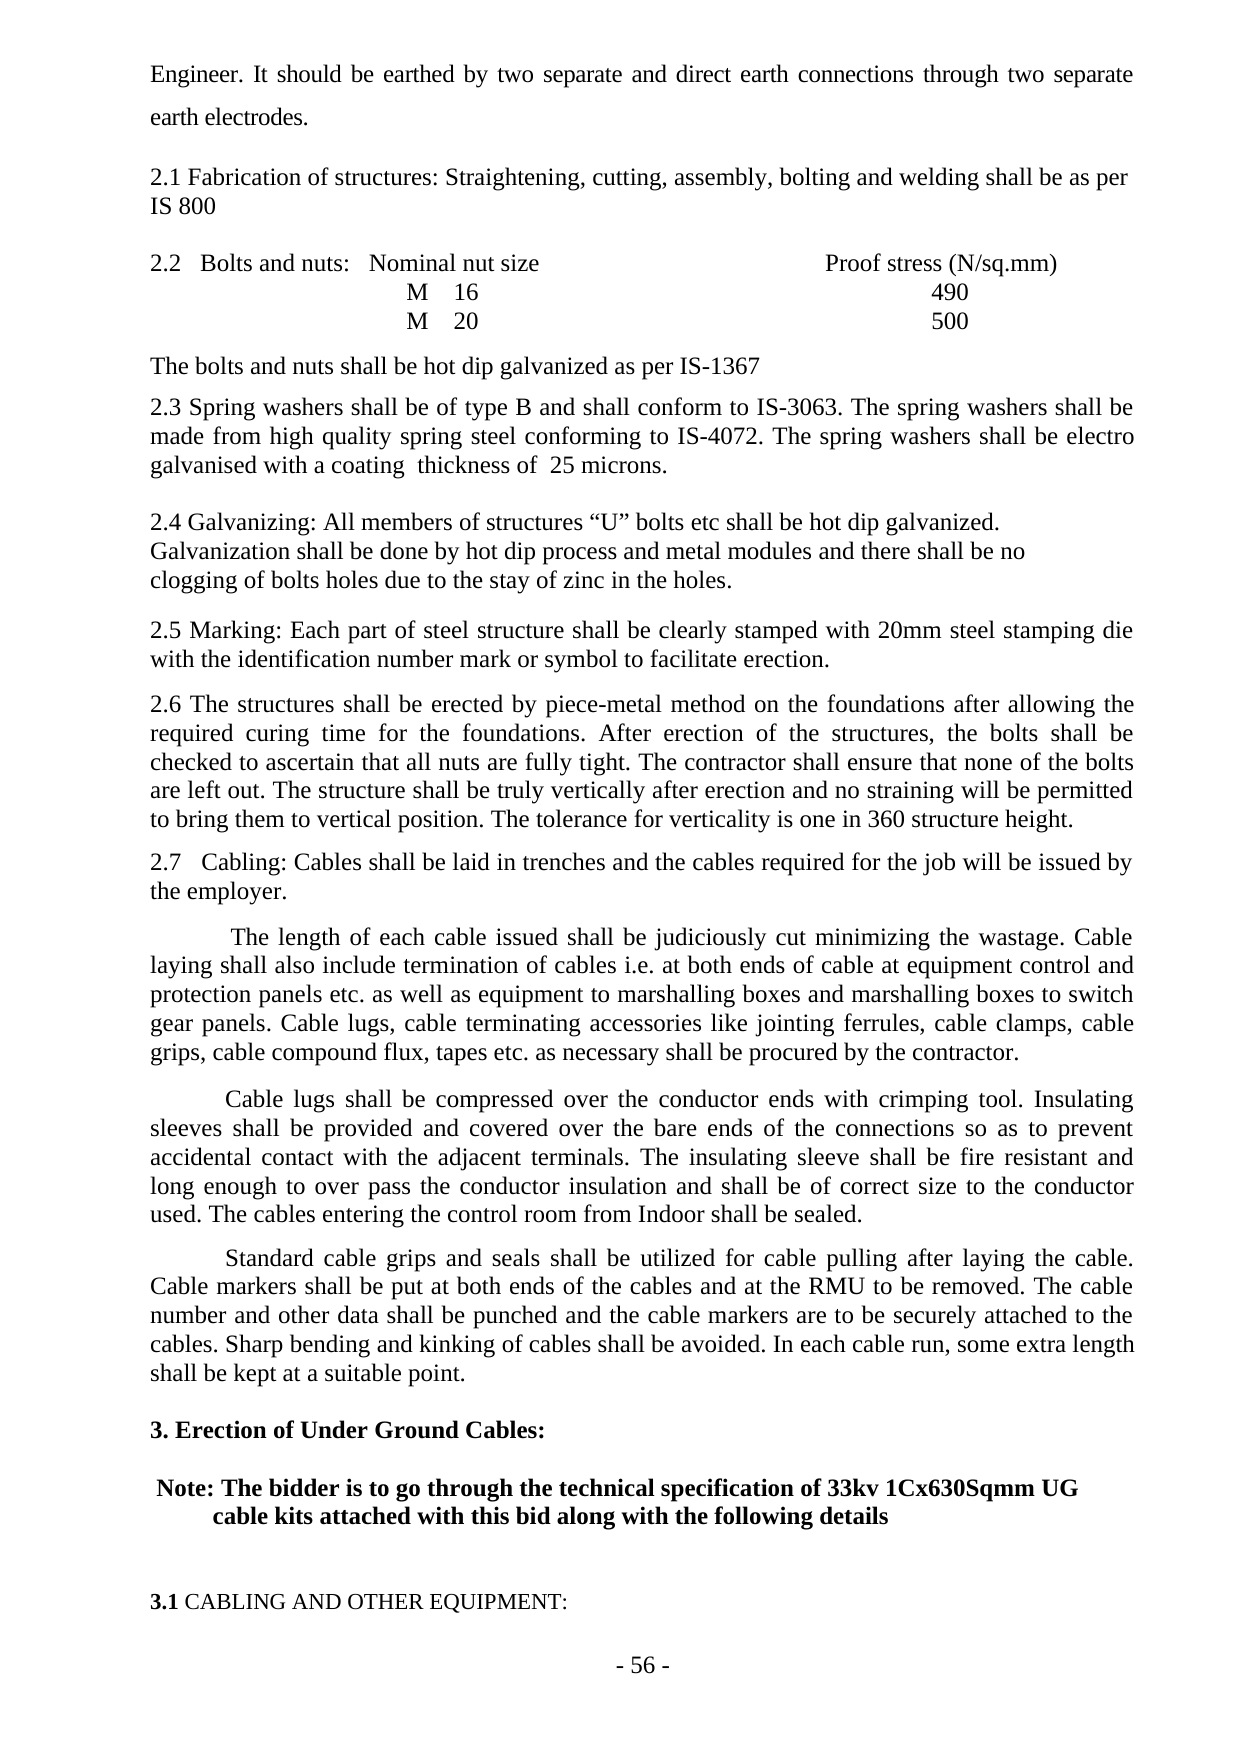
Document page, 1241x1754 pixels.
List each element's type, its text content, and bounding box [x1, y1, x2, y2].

text The bolts and nuts shall be hot dip galvanized as per IS-1367 [150, 351, 1135, 380]
text 2.7 Cabling: Cables shall be laid in trenches and the cables required for the job will be issued by the employer. [150, 847, 1135, 905]
text M 20 500 [150, 306, 1135, 335]
text 3. Erection of Under Ground Cables: [150, 1415, 1135, 1444]
text Cable lugs shall be compressed over the conductor ends with crimping tool. Insulating sleeves shall be provided and covered over the bare ends of the connections so as to prevent accidental contact with the adjacent terminals. The insulating sleeve shall be fire resistant and long enough to over pass the conductor insulation and shall be of correct size to the conductor used. The cables entering the control room from Indoor shall be sealed. [150, 1084, 1135, 1228]
text 3.1 CABLING AND OTHER EQUIPMENT: [150, 1588, 1135, 1614]
list 2.5 Marking: Each part of steel structure shall be clearly stamped with 20mm steel stamping die with the identification number mark or symbol to facilitate erection. [150, 615, 1135, 672]
text 2.6 The structures shall be erected by piece-metal method on the foundations after allowing the required curing time for the foundations. After erection of the structures, the bolts shall be checked to ascertain that all nuts are fully tight. The contractor shall ensure that none of the bolts are left out. The structure shall be truly vertically after erection and no straining will be permitted to bring them to vertical position. The tolerance for verticality is one in 360 structure height. [150, 689, 1135, 833]
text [150, 59, 1135, 131]
text Note: The bidder is to go through the technical specification of 33kv 1Cx630Sqmm UG cable kits attached with this bid along with the following details [150, 1473, 1135, 1530]
text 2.2 Bolts and nuts: Nominal nut size Proof stress (N/sq.mm) [150, 248, 1135, 277]
list 2.3 Spring washers shall be of type B and shall conform to IS-3063. The spring washers shall be made from high quality spring steel conforming to IS-4072. The spring washers shall be electro galvanised with a coating thickness of 25 microns. [150, 392, 1135, 478]
list Galvanization shall be done by hot dip process and metal modules and there shall be no [150, 536, 1135, 565]
text M 16 490 [150, 277, 1135, 306]
list 2.4 Galvanizing: All members of structures “U” bolts etc shall be hot dip galvanized. [150, 507, 1135, 536]
text The length of each cable issued shall be judiciously cut minimizing the wastage. Cable laying shall also include termination of cables i.e. at both ends of cable at equipment control and protection panels etc. as well as equipment to marshalling boxes and marshalling boxes to switch gear panels. Cable lugs, cable terminating accessories like jointing ferrules, cable clamps, cable grips, cable compound flux, tapes etc. as necessary shall be procured by the contractor. [150, 922, 1135, 1065]
list clogging of bolts holes due to the stay of zinc in the holes. [150, 565, 1135, 593]
text 2.1 Fabrication of structures: Straightening, cutting, assembly, bolting and welding shall be as per IS 800 [150, 162, 1135, 248]
text Standard cable grips and seals shall be utilized for cable pulling after laying the cable. Cable markers shall be put at both ends of the cables and at the RMU to be removed. The cable number and other data shall be punched and the cable markers are to be securely attached to the cables. Sharp bending and kinking of cables shall be avoided. In each cable run, some extra length shall be kept at a suitable point. [150, 1243, 1135, 1386]
